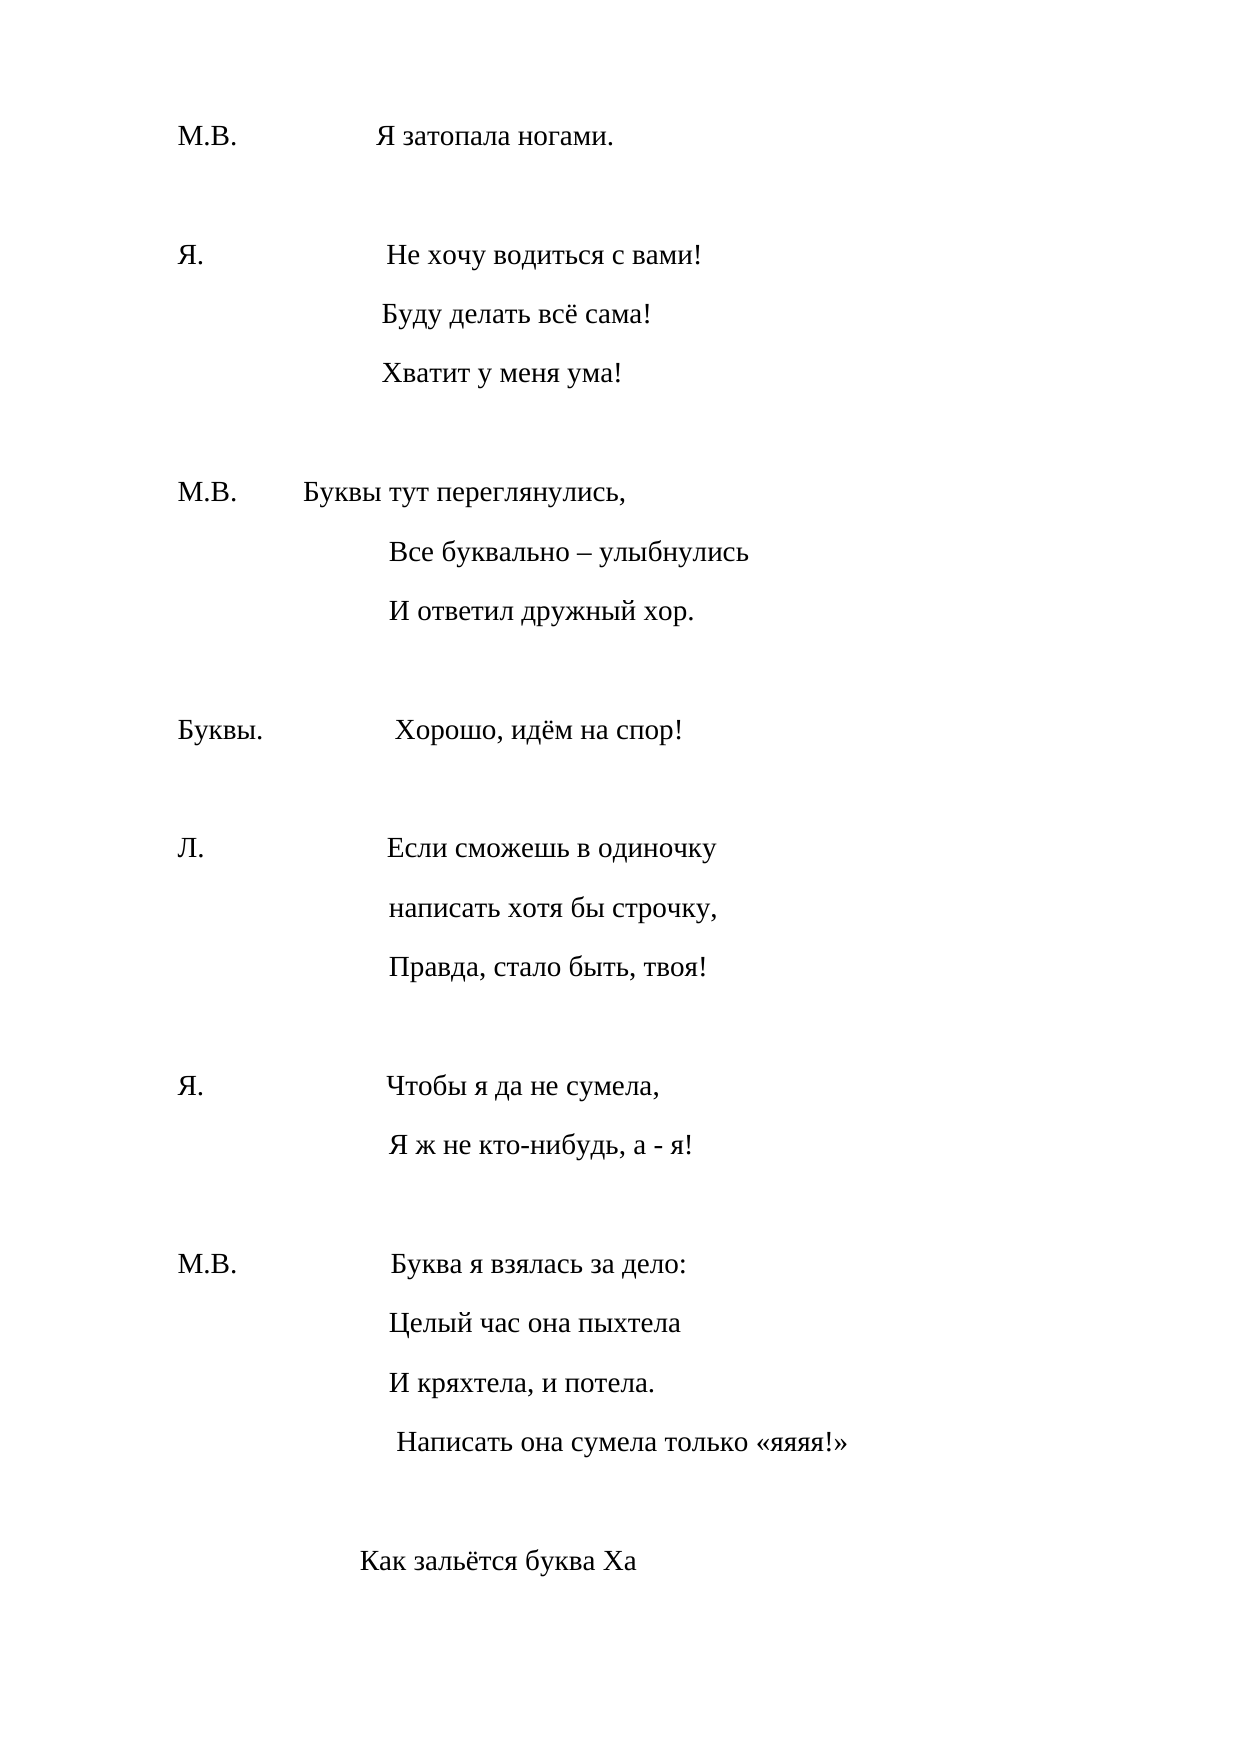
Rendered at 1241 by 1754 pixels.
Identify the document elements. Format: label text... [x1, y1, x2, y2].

text Целый час она пыхтела [177, 1306, 1152, 1339]
text Все буквально – улыбнулись [177, 534, 1152, 567]
text Я ж не кто-нибудь, а - я! [177, 1127, 1152, 1161]
text Как зальётся буква Ха [177, 1543, 1152, 1577]
text М.В. Буква я взялась за дело: [177, 1246, 1152, 1280]
text Буквы. Хорошо, идём на спор! [177, 712, 1152, 745]
text Я. Не хочу водиться с вами! [177, 237, 1152, 270]
text И ответил дружный хор. [177, 593, 1152, 627]
text Хватит у меня ума! [177, 356, 1152, 389]
text М.В. Я затопала ногами. [177, 118, 1152, 152]
text Буду делать всё сама! [177, 296, 1152, 330]
text М.В. Буквы тут переглянулись, [177, 474, 1152, 508]
text Написать она сумела только «яяяя!» [177, 1424, 1152, 1458]
text Я. Чтобы я да не сумела, [177, 1068, 1152, 1102]
text написать хотя бы строчку, [177, 890, 1152, 923]
text Правда, стало быть, твоя! [177, 949, 1152, 983]
text И кряхтела, и потела. [177, 1365, 1152, 1398]
text Л. Если сможешь в одиночку [177, 831, 1152, 864]
